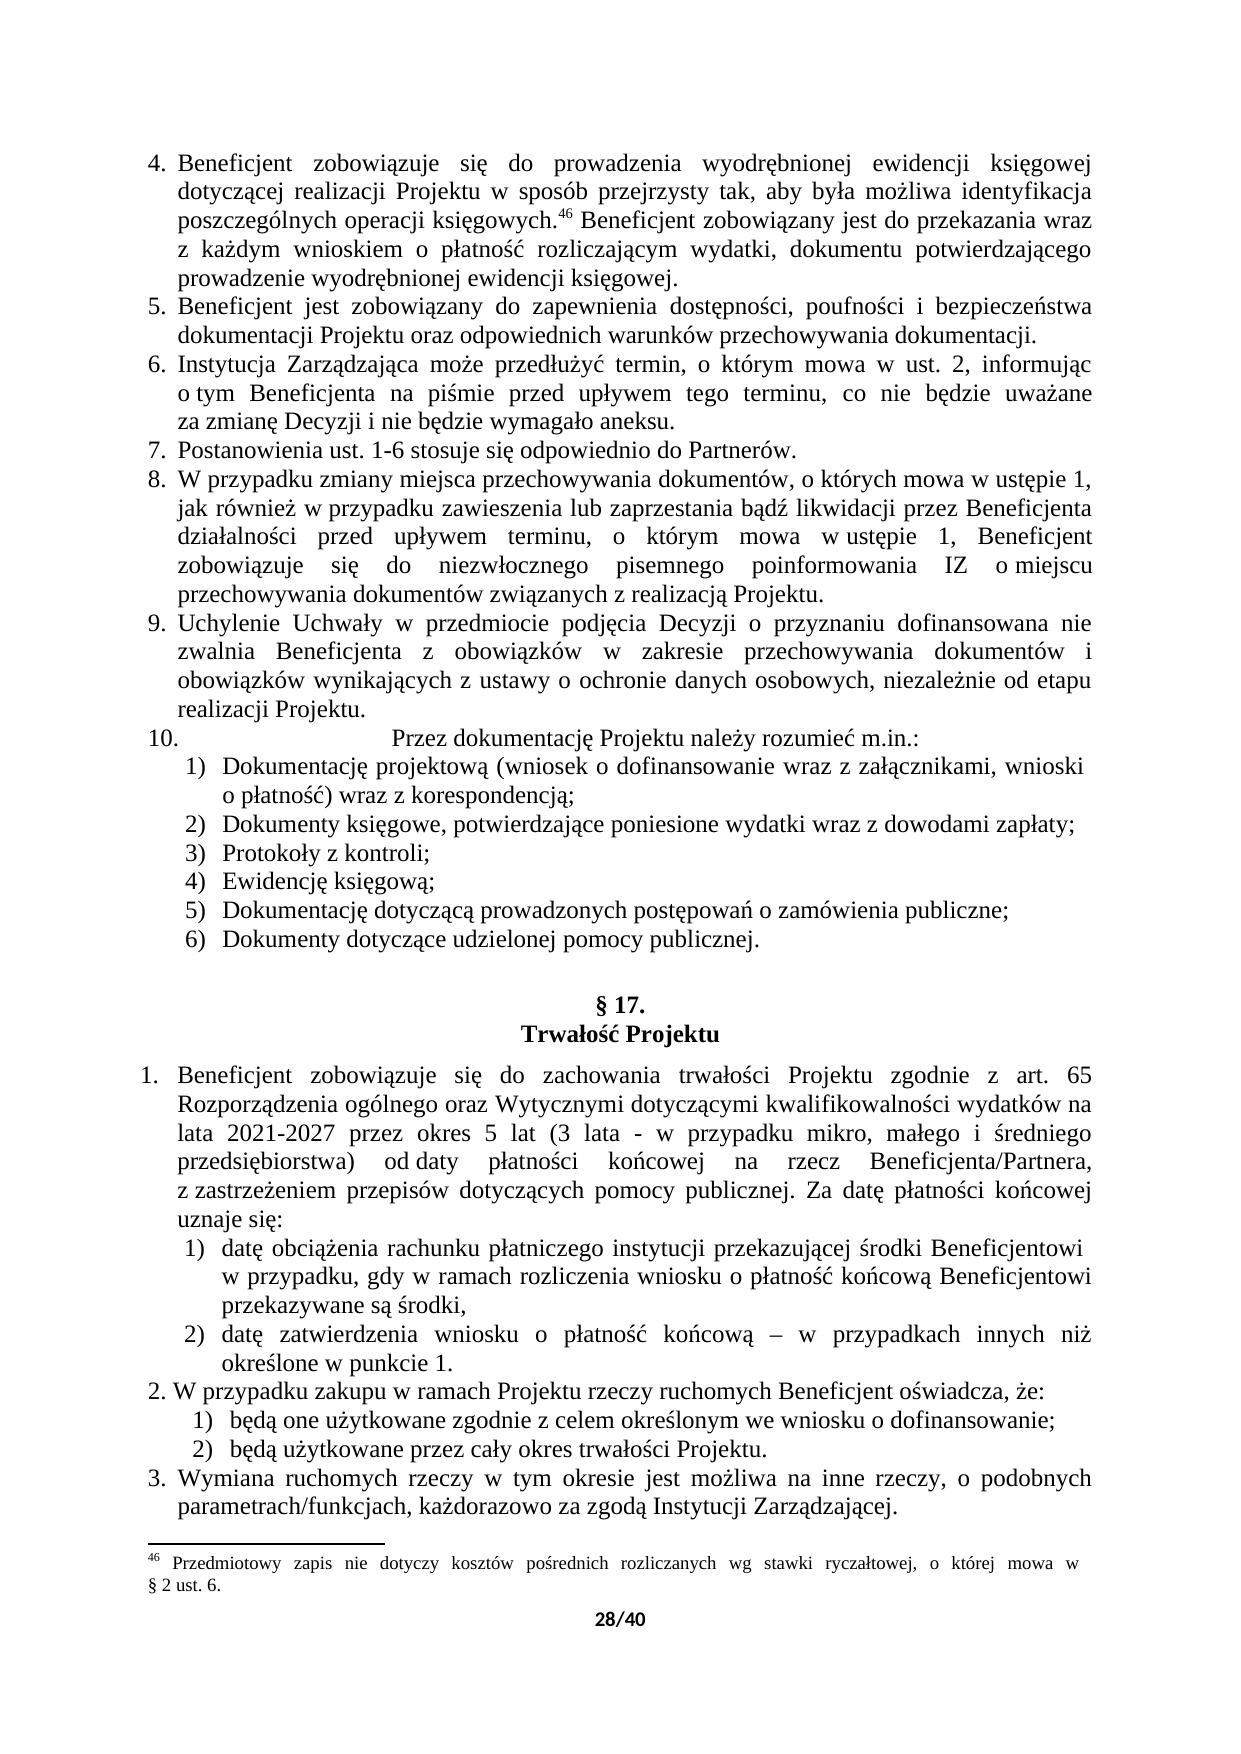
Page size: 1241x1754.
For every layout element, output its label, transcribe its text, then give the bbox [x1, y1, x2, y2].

list będą one użytkowane zgodnie z celem określonym we wniosku o dofinansowanie; [192, 1405, 1093, 1434]
list będą użytkowane przez cały okres trwałości Projektu. [192, 1434, 1093, 1463]
list Dokumenty księgowe, potwierdzające poniesione wydatki wraz z dowodami zapłaty; [185, 809, 1093, 838]
list Dokumenty dotyczące udzielonej pomocy publicznej. [185, 924, 1093, 953]
list Postanowienia ust. 1-6 stosuje się odpowiednio do Partnerów. [148, 435, 1093, 464]
list Przez dokumentację Projektu należy rozumieć m.in.: [148, 723, 1093, 751]
list Uchylenie Uchwały w przedmiocie podjęcia Decyzji o przyznaniu dofinansowana nie zwalnia Beneficjenta z obowiązków w zakresie przechowywania dokumentów i obowiązków wynikających z ustawy o ochronie danych osobowych, niezależnie od etapu realizacji Projektu. [148, 608, 1093, 723]
text 2. W przypadku zakupu w ramach Projektu rzeczy ruchomych Beneficjent oświadcza, że: [148, 1376, 1093, 1405]
list Instytucja Zarządzająca może przedłużyć termin, o którym mowa w ust. 2, informując o tym Beneficjenta na piśmie przed upływem tego terminu, co nie będzie uważane za zmianę Decyzji i nie będzie wymagało aneksu. [148, 349, 1093, 435]
list Beneficjent jest zobowiązany do zapewnienia dostępności, poufności i bezpieczeństwa dokumentacji Projektu oraz odpowiednich warunków przechowywania dokumentacji. [148, 291, 1093, 349]
list Wymiana ruchomych rzeczy w tym okresie jest możliwa na inne rzeczy, o podobnych parametrach/funkcjach, każdorazowo za zgodą Instytucji Zarządzającej. [148, 1463, 1093, 1520]
list Dokumentację projektową (wniosek o dofinansowanie wraz z załącznikami, wnioski o płatność) wraz z korespondencją; [185, 751, 1093, 809]
list Ewidencję księgową; [185, 866, 1093, 895]
text § 17. Trwałość Projektu [148, 990, 1093, 1048]
list datę obciążenia rachunku płatniczego instytucji przekazującej środki Beneficjentowi w przypadku, gdy w ramach rozliczenia wniosku o płatność końcową Beneficjentowi przekazywane są środki, [184, 1233, 1093, 1319]
list W przypadku zmiany miejsca przechowywania dokumentów, o których mowa w ustępie 1, jak również w przypadku zawieszenia lub zaprzestania bądź likwidacji przez Beneficjenta działalności przed upływem terminu, o którym mowa w ustępie 1, Beneficjent zobowiązuje się do niezwłocznego pisemnego poinformowania IZ o miejscu przechowywania dokumentów związanych z realizacją Projektu. [148, 464, 1093, 608]
list Beneficjent zobowiązuje się do zachowania trwałości Projektu zgodnie z art. 65 Rozporządzenia ogólnego oraz Wytycznymi dotyczącymi kwalifikowalności wydatków na lata 2021-2027 przez okres 5 lat (3 lata - w przypadku mikro, małego i średniego przedsiębiorstwa) od daty płatności końcowej na rzecz Beneficjenta/Partnera, z zastrzeżeniem przepisów dotyczących pomocy publicznej. Za datę płatności końcowej uznaje się: [140, 1060, 1093, 1233]
list Beneficjent zobowiązuje się do prowadzenia wyodrębnionej ewidencji księgowej dotyczącej realizacji Projektu w sposób przejrzysty tak, aby była możliwa identyfikacja poszczególnych operacji księgowych. Beneficjent zobowiązany jest do przekazania wraz z każdym wnioskiem o płatność rozliczającym wydatki, dokumentu potwierdzającego prowadzenie wyodrębnionej ewidencji księgowej. [148, 148, 1093, 291]
list datę zatwierdzenia wniosku o płatność końcową – w przypadkach innych niż określone w punkcie 1. [184, 1319, 1093, 1376]
list Dokumentację dotyczącą prowadzonych postępowań o zamówienia publiczne; [185, 895, 1093, 924]
list Protokoły z kontroli; [185, 838, 1093, 866]
